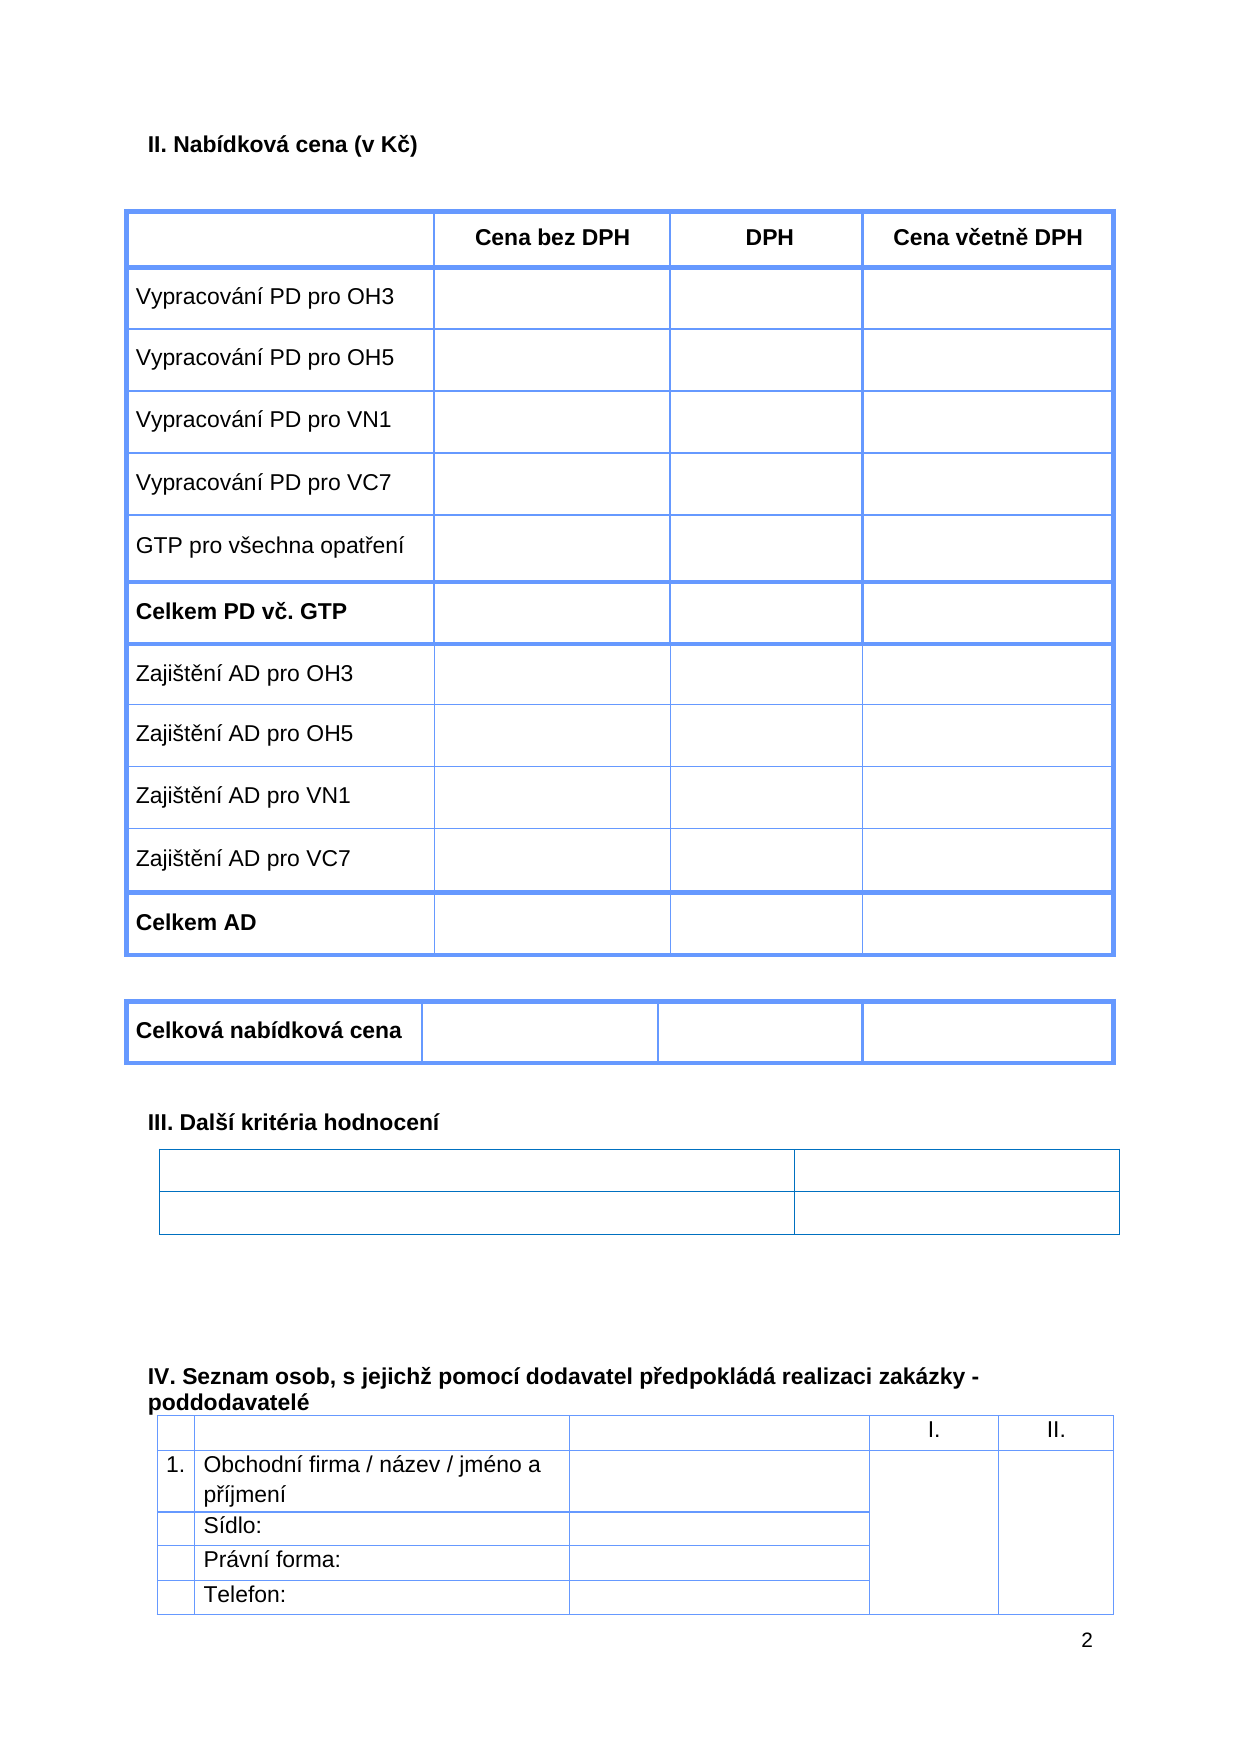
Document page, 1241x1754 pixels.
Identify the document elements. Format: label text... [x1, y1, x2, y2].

table_cell [435, 330, 669, 389]
table_cell Právní forma: [195, 1546, 569, 1579]
table_cell Vypracování PD pro OH5 [129, 330, 433, 389]
table_cell [671, 392, 861, 452]
text III. Další kritéria hodnocení [148, 1107, 1093, 1136]
text II. Nabídková cena (v Kč) [148, 131, 1093, 158]
table_cell [160, 1192, 794, 1234]
table_cell [671, 516, 861, 579]
table_cell [999, 1451, 1113, 1613]
table_cell [435, 767, 670, 828]
table_cell [863, 767, 1111, 828]
table_header Cena bez DPH [435, 214, 669, 265]
table_cell [671, 646, 862, 704]
table_cell [671, 584, 861, 642]
table_header [659, 1004, 861, 1061]
table_cell [671, 270, 861, 327]
table_cell [158, 1581, 194, 1613]
table_cell Zajištění AD pro OH3 [129, 646, 434, 704]
table_cell [435, 270, 669, 327]
table_cell Telefon: [195, 1581, 569, 1613]
table_cell [795, 1192, 1119, 1234]
table_cell [864, 454, 1111, 514]
table_cell [435, 895, 670, 953]
table_header II. [999, 1416, 1113, 1449]
table_cell [435, 392, 669, 452]
table_cell [864, 516, 1111, 579]
table_cell [863, 895, 1111, 953]
table_header [158, 1416, 194, 1449]
table_cell [435, 454, 669, 514]
table_header Celková nabídková cena [129, 1004, 421, 1061]
table_cell [158, 1546, 194, 1579]
table_cell [863, 829, 1111, 890]
table_cell Zajištění AD pro VN1 [129, 767, 434, 828]
table_cell [671, 829, 862, 890]
table_cell 1. [158, 1451, 194, 1511]
table_cell [671, 895, 862, 953]
table_cell Celkem PD vč. GTP [129, 584, 433, 642]
table_cell GTP pro všechna opatření [129, 516, 433, 579]
table_header [570, 1416, 869, 1449]
table_cell [864, 392, 1111, 452]
table_header DPH [671, 214, 861, 265]
table_header [423, 1004, 657, 1061]
table_cell [671, 330, 861, 389]
table_header Cena včetně DPH [864, 214, 1111, 265]
table_cell [435, 584, 669, 642]
table_cell Celkem AD [129, 895, 434, 953]
table_cell [864, 584, 1111, 642]
table_header [195, 1416, 569, 1449]
table_cell Zajištění AD pro OH5 [129, 705, 434, 766]
table_cell [435, 705, 670, 766]
table_header I. [870, 1416, 998, 1449]
table_cell [863, 646, 1111, 704]
table_cell [158, 1513, 194, 1545]
table_cell [671, 454, 861, 514]
table_cell [870, 1451, 998, 1613]
table_cell Obchodní firma / název / jméno a příjmení [195, 1451, 569, 1511]
text IV. Seznam osob, s jejichž pomocí dodavatel předpokládá realizaci zakázky - poddodavatelé [148, 1363, 1093, 1415]
table_header [795, 1150, 1119, 1191]
table_header [864, 1004, 1111, 1061]
table_header [160, 1150, 794, 1191]
table_header [129, 214, 433, 265]
table_cell Sídlo: [195, 1513, 569, 1545]
table_cell [435, 829, 670, 890]
table_cell Vypracování PD pro VC7 [129, 454, 433, 514]
table_cell Vypracování PD pro OH3 [129, 270, 433, 327]
table_cell [570, 1581, 869, 1613]
table_cell [570, 1546, 869, 1579]
table_cell [671, 705, 862, 766]
table_cell [864, 270, 1111, 327]
table_cell [570, 1451, 869, 1511]
table_cell Zajištění AD pro VC7 [129, 829, 434, 890]
table_cell [671, 767, 862, 828]
table_cell [864, 330, 1111, 389]
table_cell Vypracování PD pro VN1 [129, 392, 433, 452]
table_cell [435, 516, 669, 579]
table_cell [570, 1513, 869, 1545]
table_cell [435, 646, 670, 704]
table_cell [863, 705, 1111, 766]
